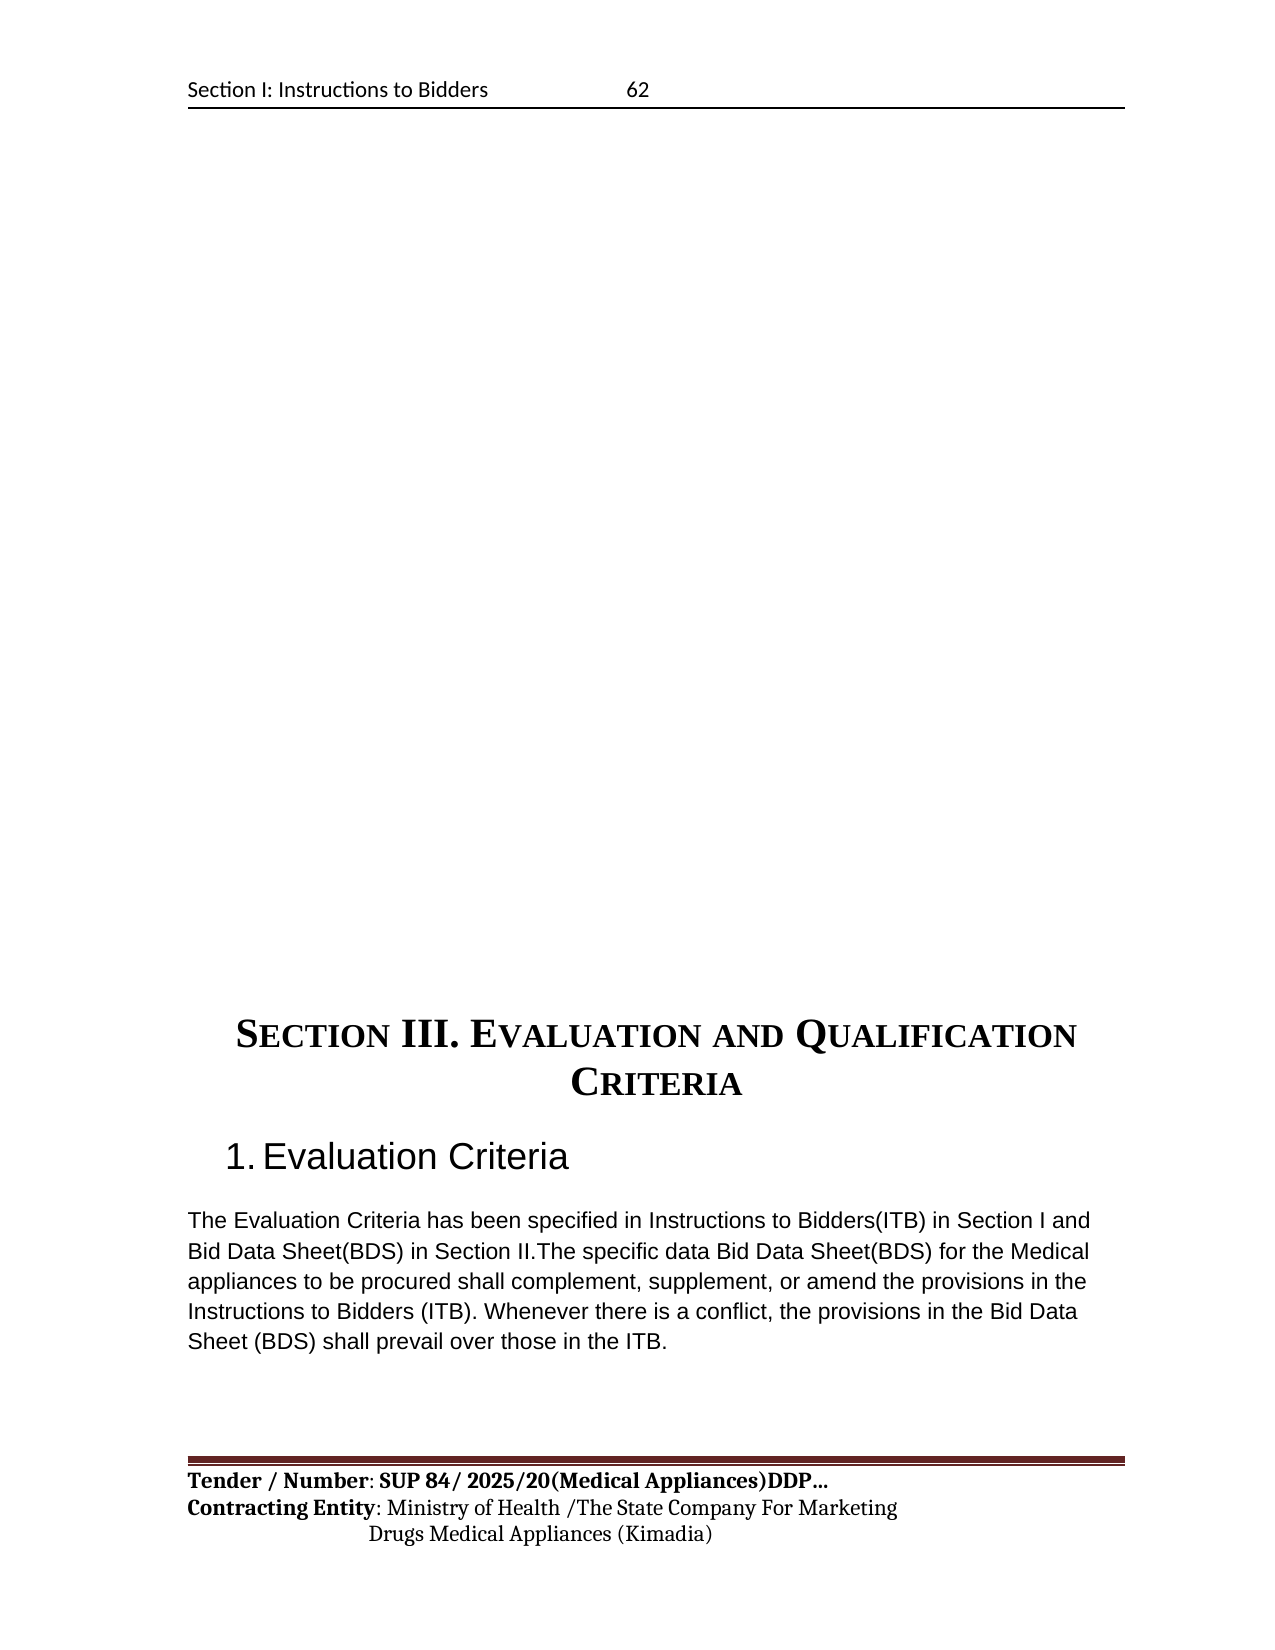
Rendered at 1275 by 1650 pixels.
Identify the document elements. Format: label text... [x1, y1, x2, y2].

text The Evaluation Criteria has been specified in Instructions to Bidders(ITB) in Section I and Bid Data Sheet(BDS) in Section II.The specific data Bid Data Sheet(BDS) for the Medical appliances to be procured shall complement, supplement, or amend the provisions in the Instructions to Bidders (ITB). Whenever there is a conflict, the provisions in the Bid Data Sheet (BDS) shall prevail over those in the ITB. [187, 1207, 1125, 1354]
list Evaluation Criteria [225, 1134, 1125, 1177]
subtitle Section III. Evaluation and Qualification Criteria [187, 1008, 1125, 1104]
